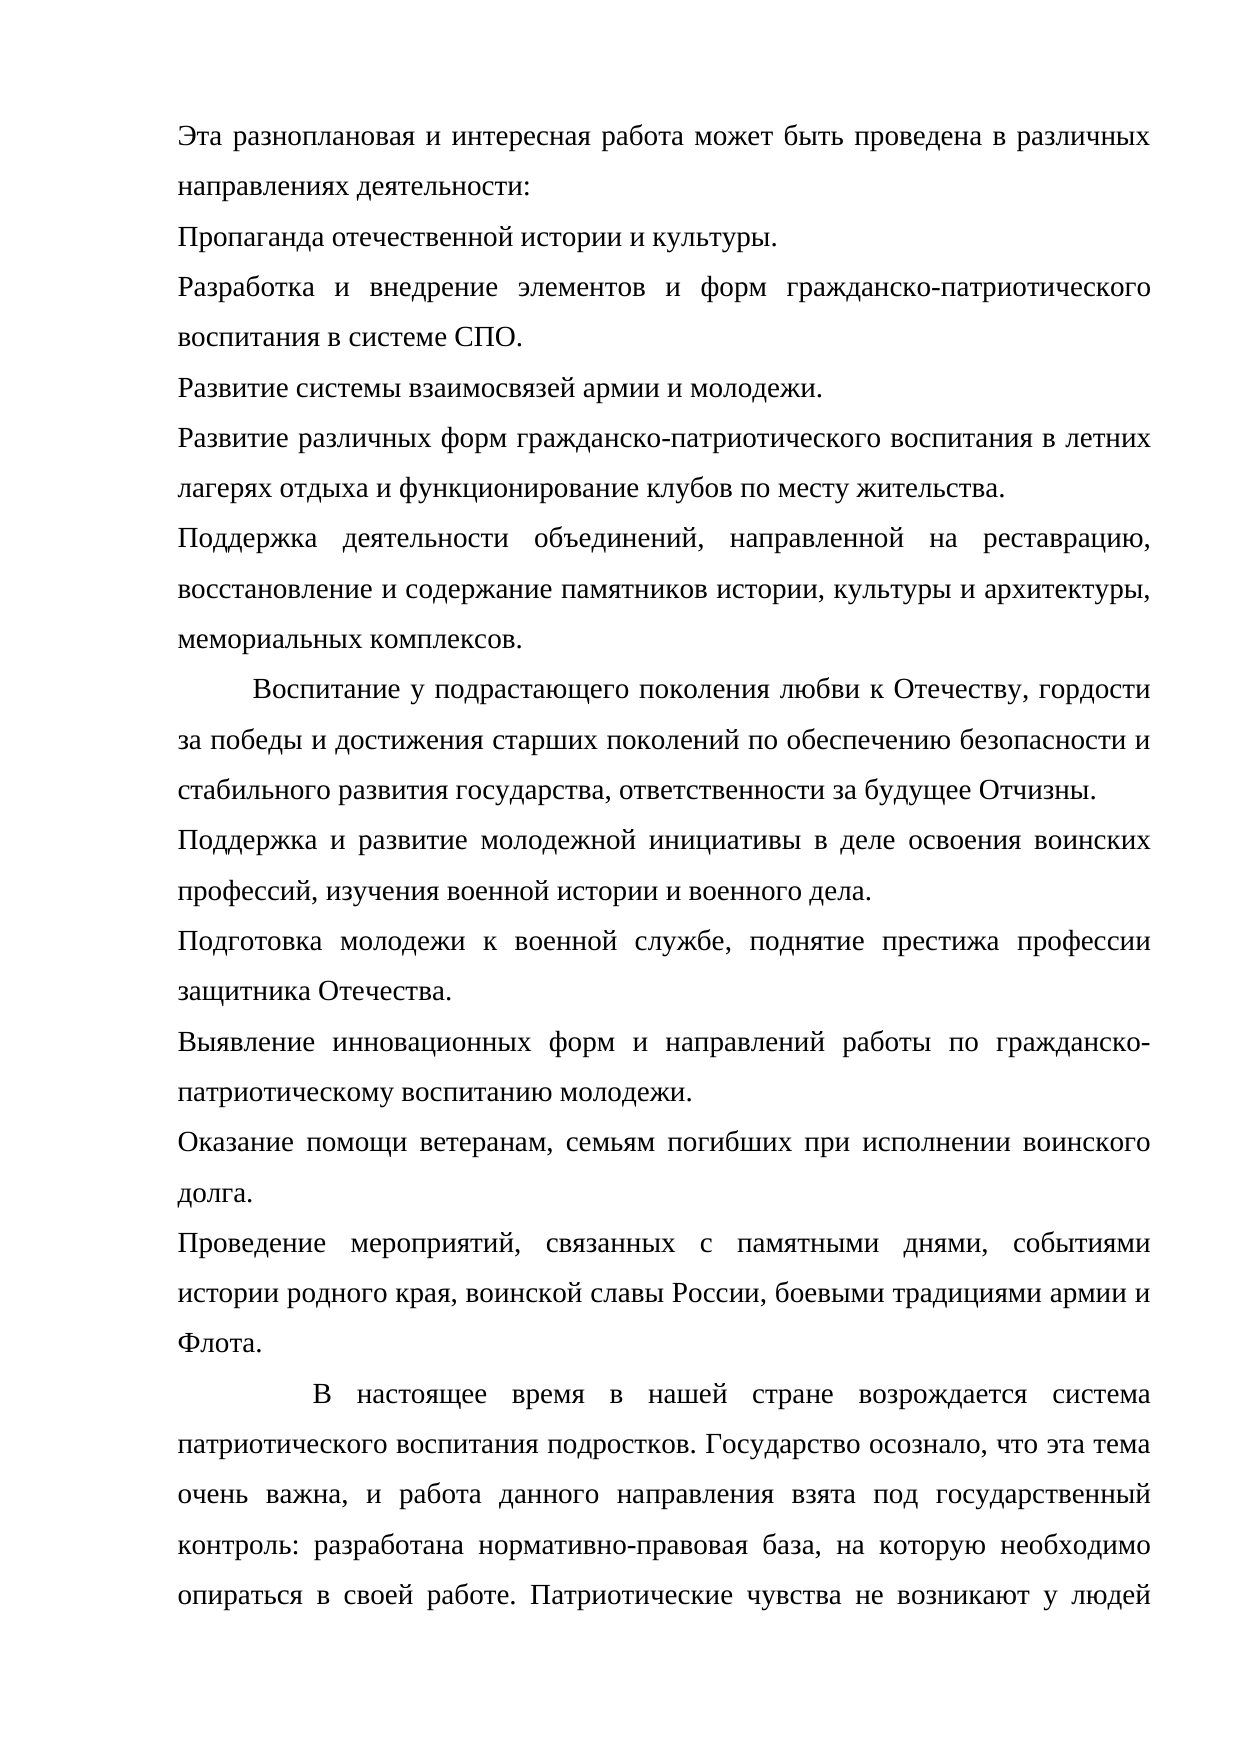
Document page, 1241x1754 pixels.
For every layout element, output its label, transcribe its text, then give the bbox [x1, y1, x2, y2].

text Воспитание у подрастающего поколения любви к Отечеству, гордости за победы и достижения старших поколений по обеспечению безопасности и стабильного развития государства, ответственности за будущее Отчизны. [177, 672, 1152, 806]
text Поддержка и развитие молодежной инициативы в деле освоения воинских профессий, изучения военной истории и военного дела. [177, 822, 1152, 906]
text Поддержка деятельности объединений, направленной на реставрацию, восстановление и содержание памятников истории, культуры и архитектуры, мемориальных комплексов. [177, 521, 1152, 655]
text Эта разноплановая и интересная работа может быть проведена в различных направлениях деятельности: [177, 118, 1152, 202]
text Развитие системы взаимосвязей армии и молодежи. [177, 370, 1152, 403]
text Разработка и внедрение элементов и форм гражданско-патриотического воспитания в системе СПО. [177, 269, 1152, 353]
text Развитие различных форм гражданско-патриотического воспитания в летних лагерях отдыха и функционирование клубов по месту жительства. [177, 420, 1152, 504]
text Выявление инновационных форм и направлений работы по гражданско-патриотическому воспитанию молодежи. [177, 1024, 1152, 1108]
text Пропаганда отечественной истории и культуры. [177, 219, 1152, 252]
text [177, 1376, 1152, 1611]
text Оказание помощи ветеранам, семьям погибших при исполнении воинского долга. [177, 1124, 1152, 1208]
text Подготовка молодежи к военной службе, поднятие престижа профессии защитника Отечества. [177, 923, 1152, 1007]
text Проведение мероприятий, связанных с памятными днями, событиями истории родного края, воинской славы России, боевыми традициями армии и Флота. [177, 1225, 1152, 1359]
